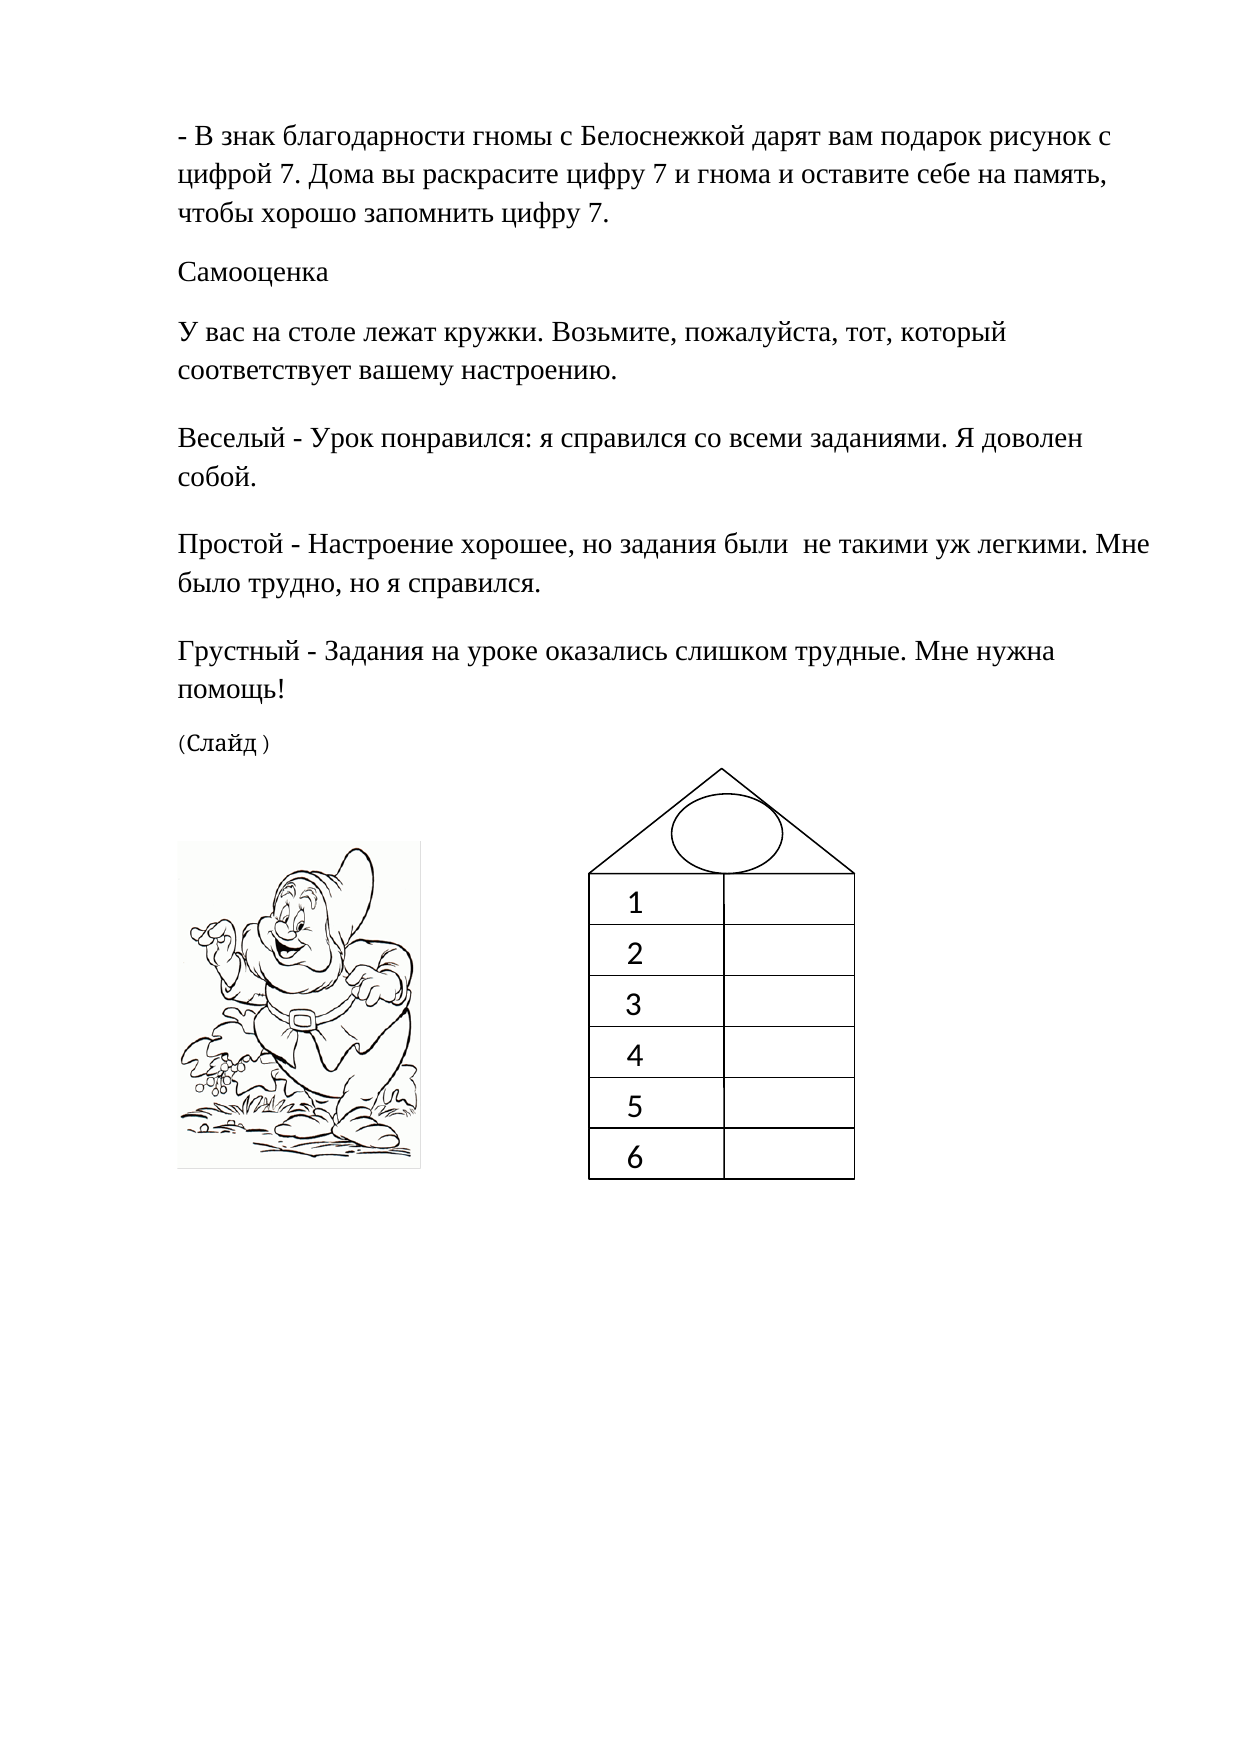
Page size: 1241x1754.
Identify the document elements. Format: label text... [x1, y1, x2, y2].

text У вас на столе лежат кружки. Возьмите, пожалуйста, тот, который соответствует вашему настроению. [177, 314, 1152, 386]
text Грустный - Задания на уроке оказались слишком трудные. Мне нужна помощь! [177, 633, 1152, 705]
text - В знак благодарности гномы с Белоснежкой дарят вам подарок рисунок с цифрой 7. Дома вы раскрасите цифру 7 и гнома и оставите себе на память, чтобы хорошо запомнить цифру 7. [177, 118, 1152, 229]
text (Слайд ) [177, 731, 1152, 757]
picture [177, 841, 421, 1169]
text Простой - Настроение хорошее, но задания были не такими уж легкими. Мне было трудно, но я справился. [177, 526, 1152, 598]
text Самооценка [177, 254, 1152, 288]
text Веселый - Урок понравился: я справился со всеми заданиями. Я доволен собой. [177, 420, 1152, 492]
